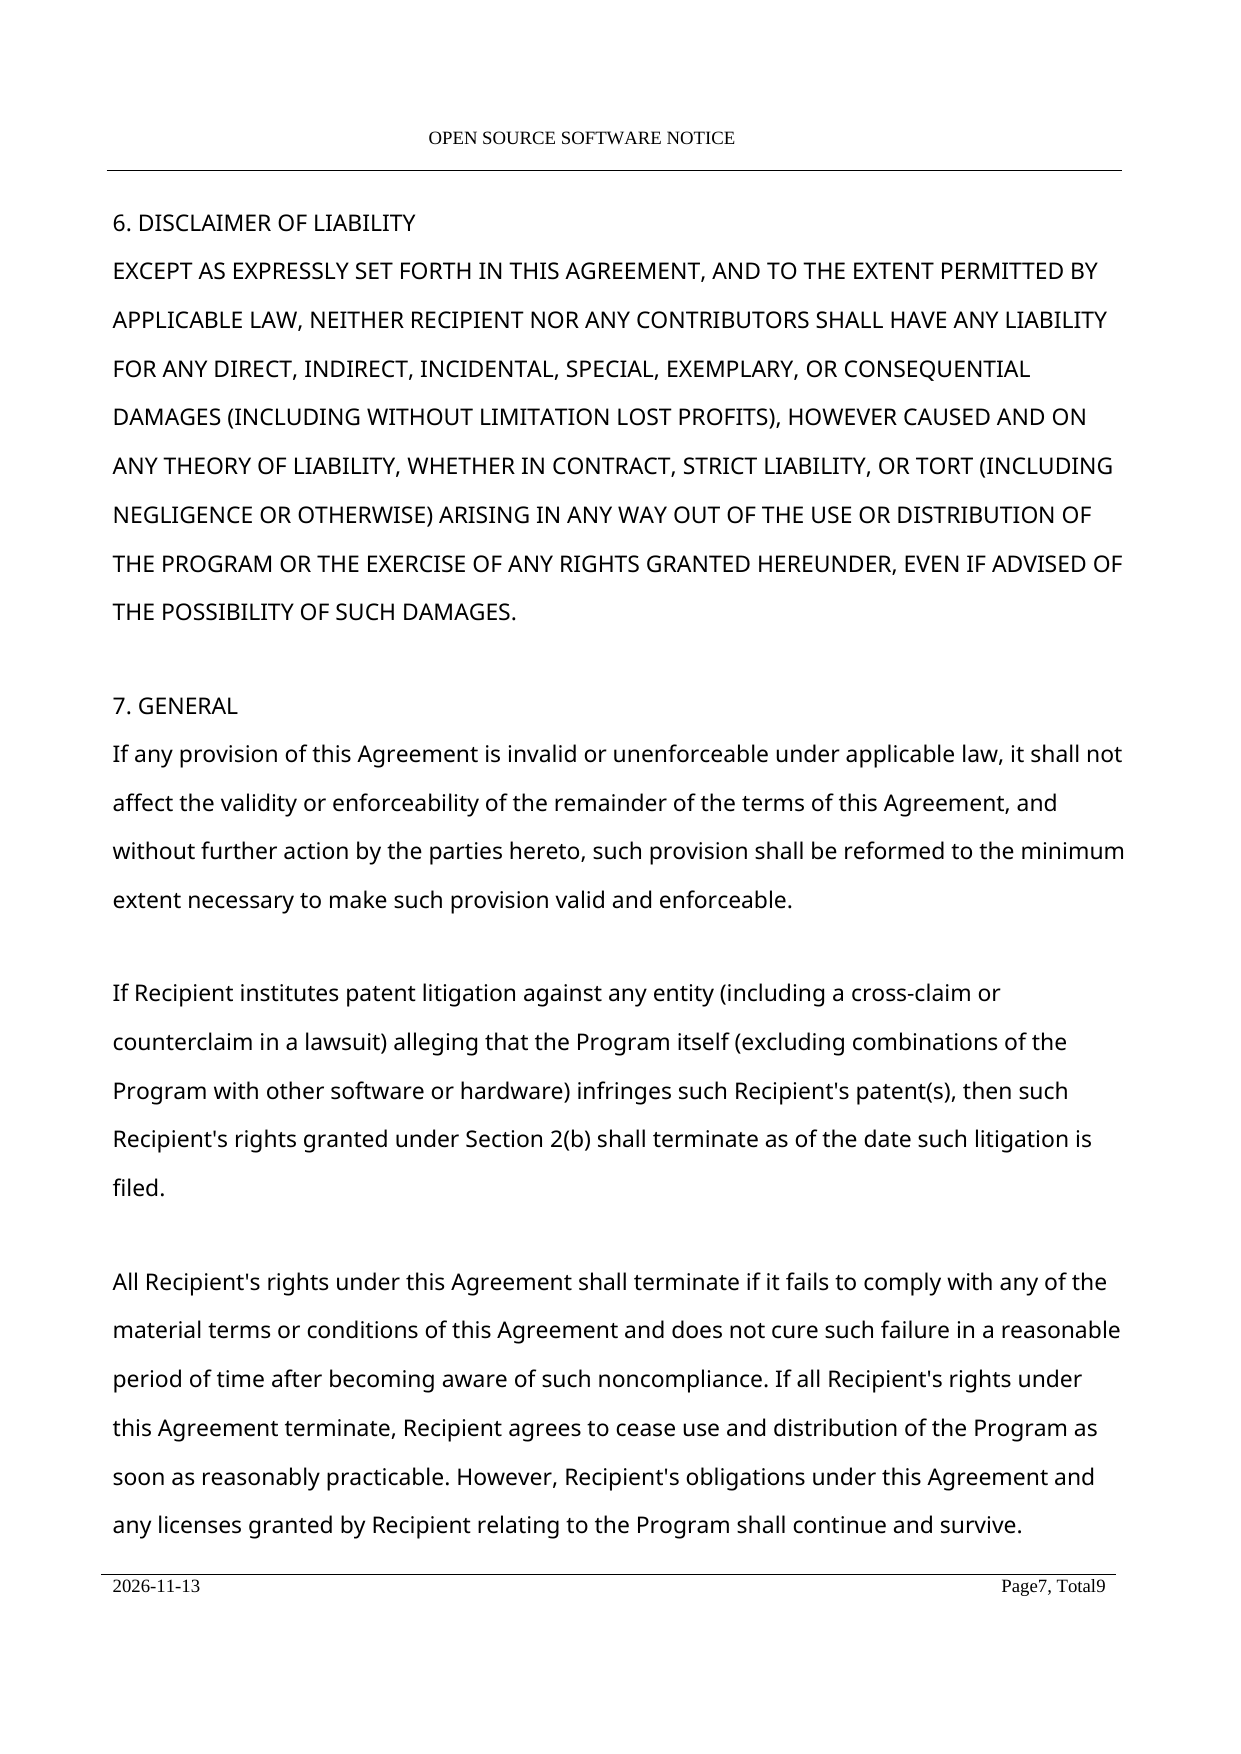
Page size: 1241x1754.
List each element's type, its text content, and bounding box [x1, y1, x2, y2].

text All Recipient's rights under this Agreement shall terminate if it fails to comply with any of the material terms or conditions of this Agreement and does not cure such failure in a reasonable period of time after becoming aware of such noncompliance. If all Recipient's rights under this Agreement terminate, Recipient agrees to cease use and distribution of the Program as soon as reasonably practicable. However, Recipient's obligations under this Agreement and any licenses granted by Recipient relating to the Program shall continue and survive. [112, 1265, 1128, 1541]
text If any provision of this Agreement is invalid or unenforceable under applicable law, it shall not affect the validity or enforceability of the remainder of the terms of this Agreement, and without further action by the parties hereto, such provision shall be reformed to the minimum extent necessary to make such provision valid and enforceable. [112, 737, 1128, 916]
text 7. GENERAL [112, 689, 1128, 721]
text EXCEPT AS EXPRESSLY SET FORTH IN THIS AGREEMENT, AND TO THE EXTENT PERMITTED BY APPLICABLE LAW, NEITHER RECIPIENT NOR ANY CONTRIBUTORS SHALL HAVE ANY LIABILITY FOR ANY DIRECT, INDIRECT, INCIDENTAL, SPECIAL, EXEMPLARY, OR CONSEQUENTIAL DAMAGES (INCLUDING WITHOUT LIMITATION LOST PROFITS), HOWEVER CAUSED AND ON ANY THEORY OF LIABILITY, WHETHER IN CONTRACT, STRICT LIABILITY, OR TORT (INCLUDING NEGLIGENCE OR OTHERWISE) ARISING IN ANY WAY OUT OF THE USE OR DISTRIBUTION OF THE PROGRAM OR THE EXERCISE OF ANY RIGHTS GRANTED HEREUNDER, EVEN IF ADVISED OF THE POSSIBILITY OF SUCH DAMAGES. [112, 254, 1128, 628]
text If Recipient institutes patent litigation against any entity (including a cross-claim or counterclaim in a lawsuit) alleging that the Program itself (excluding combinations of the Program with other software or hardware) infringes such Recipient's patent(s), then such Recipient's rights granted under Section 2(b) shall terminate as of the date such litigation is filed. [112, 977, 1128, 1204]
text 6. DISCLAIMER OF LIABILITY [112, 206, 1128, 239]
